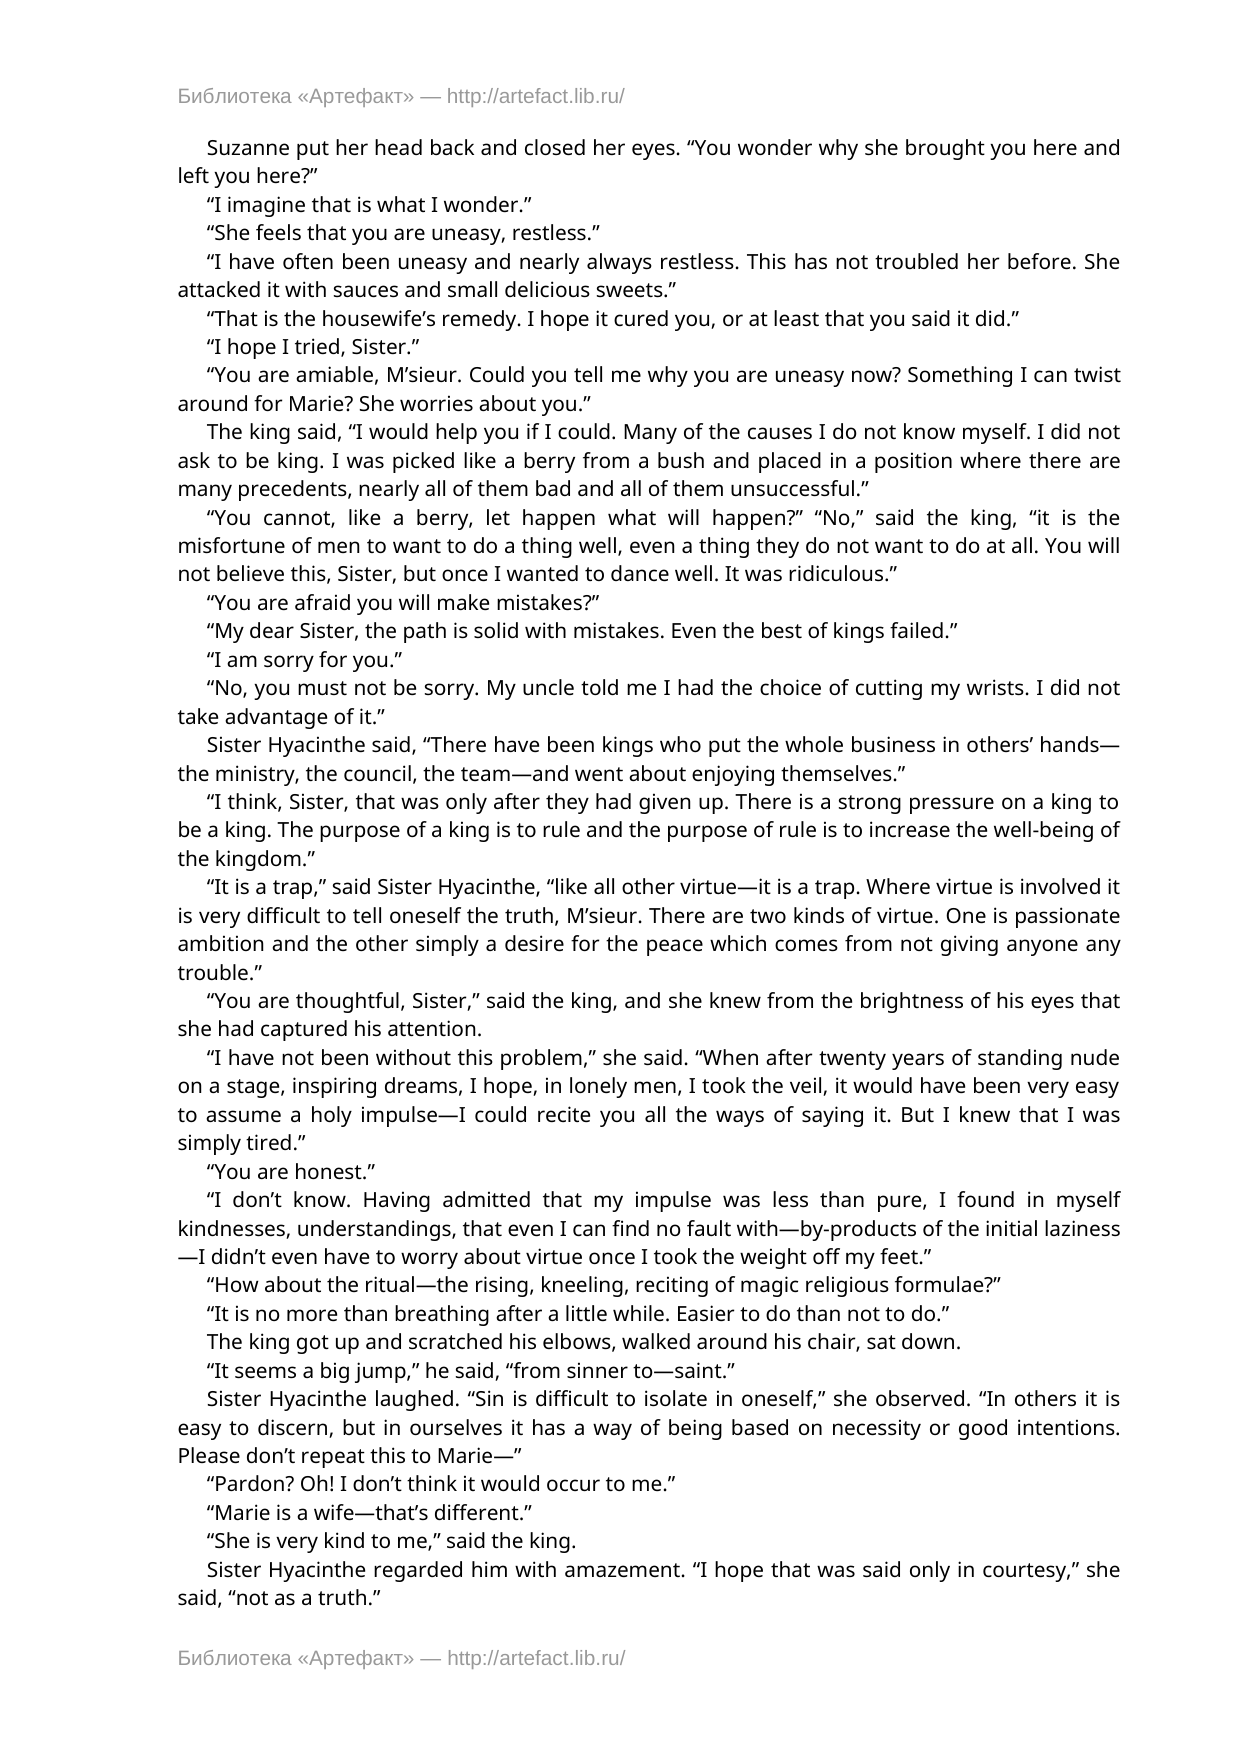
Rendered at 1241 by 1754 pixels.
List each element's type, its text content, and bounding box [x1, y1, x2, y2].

text “You are thoughtful, Sister,” said the king, and she knew from the brightness of his eyes that she had captured his attention. [177, 986, 1122, 1043]
text “My dear Sister, the path is solid with mistakes. Even the best of kings failed.” [177, 616, 1122, 645]
text “It seems a big jump,” he said, “from sinner to—saint.” [177, 1356, 1122, 1384]
text “She is very kind to me,” said the king. [177, 1526, 1122, 1555]
text “I imagine that is what I wonder.” [177, 190, 1122, 218]
text “She feels that you are uneasy, restless.” [177, 218, 1122, 247]
text Sister Hyacinthe laughed. “Sin is difficult to isolate in oneself,” she observed. “In others it is easy to discern, but in ourselves it has a way of being based on necessity or good intentions. Please don’t repeat this to Marie—” [177, 1384, 1122, 1469]
text “You are honest.” [177, 1157, 1122, 1185]
text “I have often been uneasy and nearly always restless. This has not troubled her before. She attacked it with sauces and small delicious sweets.” [177, 247, 1122, 304]
text Sister Hyacinthe regarded him with amazement. “I hope that was said only in courtesy,” she said, “not as a truth.” [177, 1555, 1122, 1612]
text “I have not been without this problem,” she said. “When after twenty years of standing nude on a stage, inspiring dreams, I hope, in lonely men, I took the veil, it would have been very easy to assume a holy impulse—I could recite you all the ways of saying it. But I knew that I was simply tired.” [177, 1043, 1122, 1157]
text “It is no more than breathing after a little while. Easier to do than not to do.” [177, 1299, 1122, 1327]
text The king got up and scratched his elbows, walked around his chair, sat down. [177, 1327, 1122, 1356]
text “No, you must not be sorry. My uncle told me I had the choice of cutting my wrists. I did not take advantage of it.” [177, 673, 1122, 730]
text “I hope I tried, Sister.” [177, 332, 1122, 361]
text “Marie is a wife—that’s different.” [177, 1498, 1122, 1526]
text The king said, “I would help you if I could. Many of the causes I do not know myself. I did not ask to be king. I was picked like a berry from a bush and placed in a position where there are many precedents, nearly all of them bad and all of them unsuccessful.” [177, 417, 1122, 503]
text “You are amiable, M’sieur. Could you tell me why you are uneasy now? Something I can twist around for Marie? She worries about you.” [177, 361, 1122, 417]
text Sister Hyacinthe said, “There have been kings who put the whole business in others’ hands—the ministry, the council, the team—and went about enjoying themselves.” [177, 730, 1122, 787]
text “Pardon? Oh! I don’t think it would occur to me.” [177, 1469, 1122, 1498]
text “How about the ritual—the rising, kneeling, reciting of magic religious formulae?” [177, 1271, 1122, 1299]
text “You are afraid you will make mistakes?” [177, 588, 1122, 616]
text “That is the housewife’s remedy. I hope it cured you, or at least that you said it did.” [177, 304, 1122, 332]
text “It is a trap,” said Sister Hyacinthe, “like all other virtue—it is a trap. Where virtue is involved it is very difficult to tell oneself the truth, M’sieur. There are two kinds of virtue. One is passionate ambition and the other simply a desire for the peace which comes from not giving anyone any trouble.” [177, 872, 1122, 986]
text “You cannot, like a berry, let happen what will happen?” “No,” said the king, “it is the misfortune of men to want to do a thing well, even a thing they do not want to do at all. You will not believe this, Sister, but once I wanted to dance well. It was ridiculous.” [177, 503, 1122, 588]
text “I am sorry for you.” [177, 645, 1122, 673]
text Suzanne put her head back and closed her eyes. “You wonder why she brought you here and left you here?” [177, 133, 1122, 190]
text “I don’t know. Having admitted that my impulse was less than pure, I found in myself kindnesses, understandings, that even I can find no fault with—by-products of the initial laziness—I didn’t even have to worry about virtue once I took the weight off my feet.” [177, 1185, 1122, 1271]
text “I think, Sister, that was only after they had given up. There is a strong pressure on a king to be a king. The purpose of a king is to rule and the purpose of rule is to increase the well-being of the kingdom.” [177, 787, 1122, 872]
